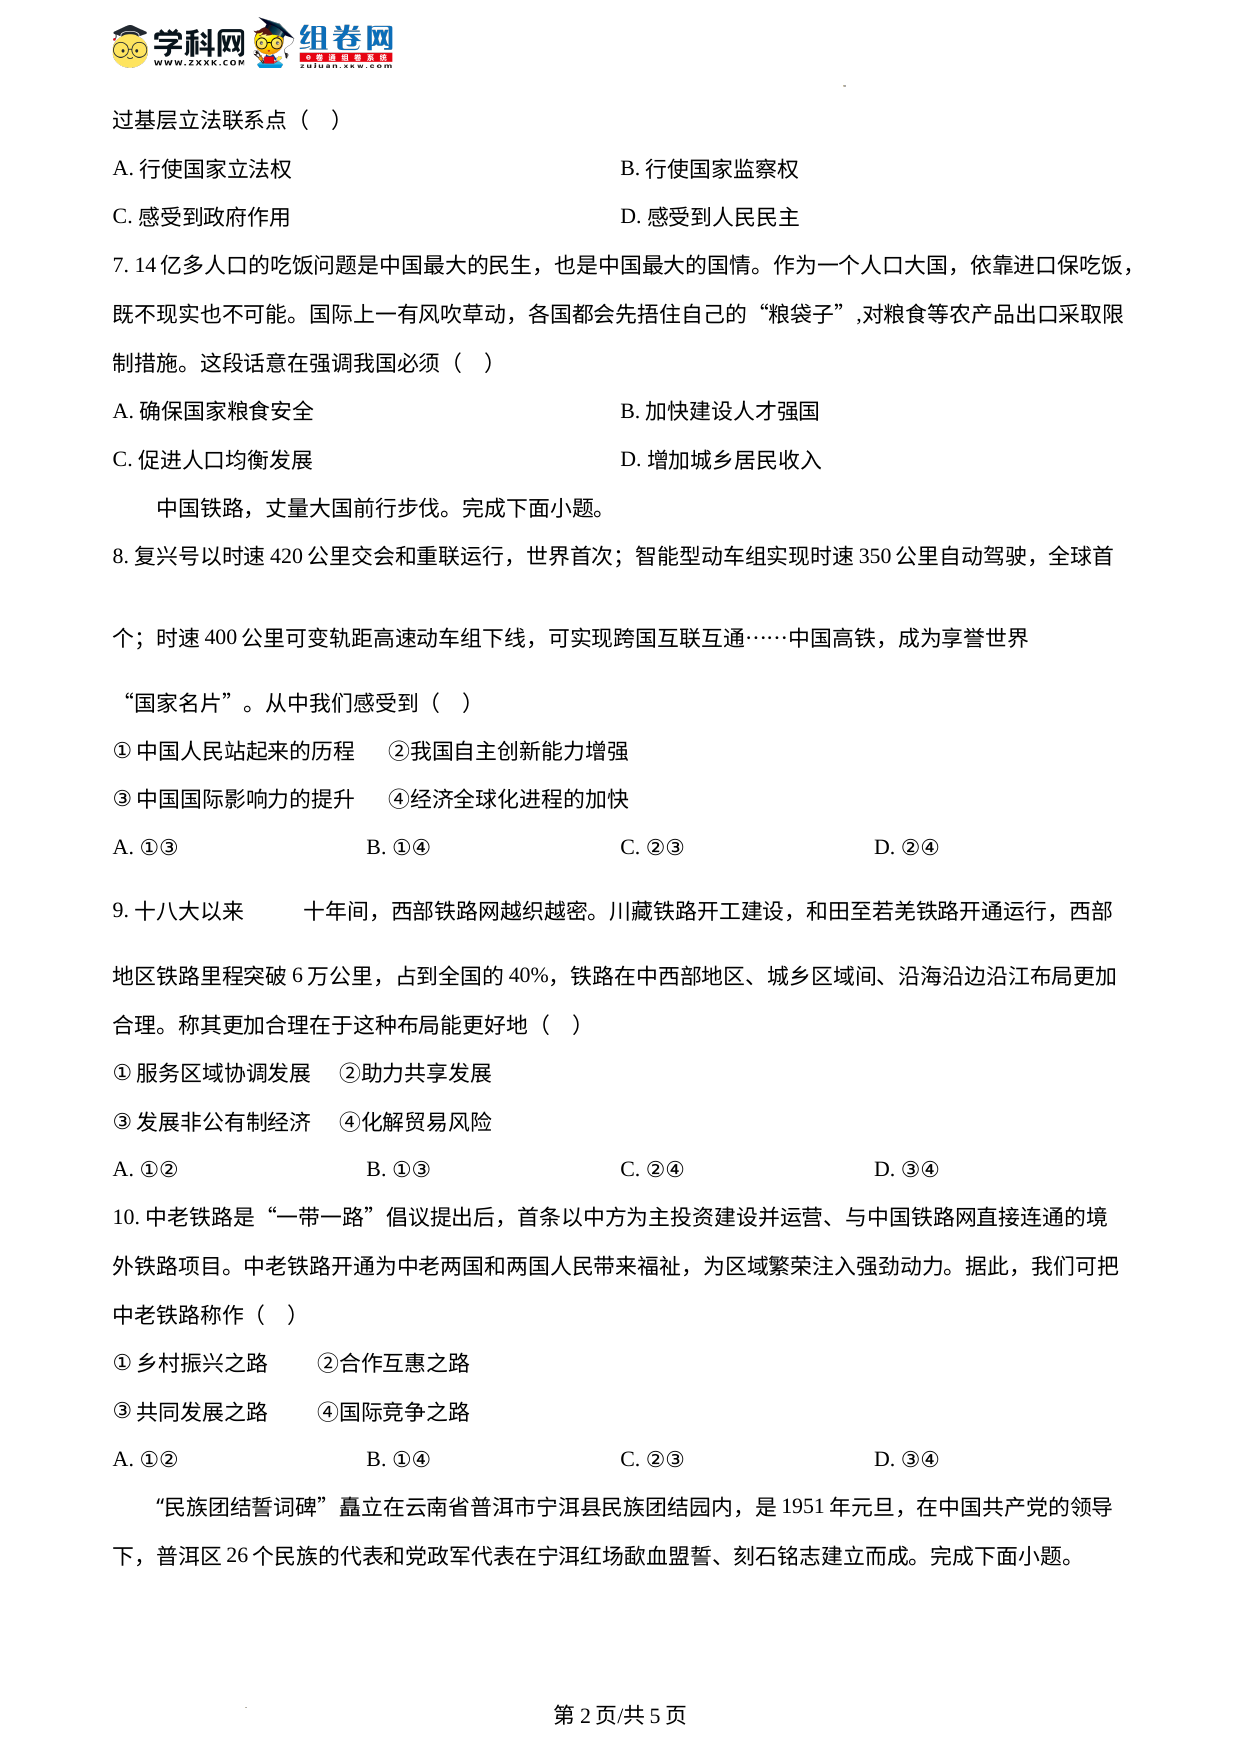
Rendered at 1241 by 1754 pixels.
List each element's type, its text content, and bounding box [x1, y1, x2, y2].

text ①中国人民站起来的历程 ②我国自主创新能力增强 [112, 733, 1128, 766]
text A. ①② B. ①③ C. ②④ D. ③④ [112, 1153, 1128, 1185]
text 9. 十八大以来十年间，西部铁路网越织越密。川藏铁路开工建设，和田至若羌铁路开通运行，西部地区铁路里程突破6万公里，占到全国的40%，铁路在中西部地区、城乡区域间、沿海沿边沿江布局更加合理。称其更加合理在于这种布局能更好地（ ） [112, 878, 1128, 1040]
text ①乡村振兴之路 ②合作互惠之路 [112, 1346, 1128, 1378]
picture [112, 25, 245, 68]
text 中国铁路，丈量大国前行步伐。完成下面小题。 [112, 491, 1128, 523]
picture [253, 17, 393, 68]
text A. ①③ B. ①④ C. ②③ D. ②④ [112, 830, 1128, 863]
text C. 促进人口均衡发展 D. 增加城乡居民收入 [112, 442, 1128, 475]
text A. ①② B. ①④ C. ②③ D. ③④ [112, 1442, 1128, 1475]
text ③发展非公有制经济 ④化解贸易风险 [112, 1104, 1128, 1137]
text ③共同发展之路 ④国际竞争之路 [112, 1394, 1128, 1427]
text “民族团结誓词碑”矗立在云南省普洱市宁洱县民族团结园内，是1951年元旦，在中国共产党的领导下，普洱区26个民族的代表和党政军代表在宁洱红场歃血盟誓、刻石铭志建立而成。完成下面小题。 [112, 1490, 1128, 1571]
text A. 确保国家粮食安全 B. 加快建设人才强国 [112, 394, 1128, 426]
text 10. 中老铁路是“一带一路”倡议提出后，首条以中方为主投资建设并运营、与中国铁路网直接连通的境外铁路项目。中老铁路开通为中老两国和两国人民带来福祉，为区域繁荣注入强劲动力。据此，我们可把中老铁路称作（ ） [112, 1200, 1128, 1330]
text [112, 103, 1128, 136]
text ①服务区域协调发展 ②助力共享发展 [112, 1056, 1128, 1088]
text 8. 复兴号以时速420公里交会和重联运行，世界首次；智能型动车组实现时速350公里自动驾驶，全球首个；时速400公里可变轨距高速动车组下线，可实现跨国互联互通……中国高铁，成为享誉世界“国家名片”。从中我们感受到（ ） [112, 539, 1128, 718]
text C. 感受到政府作用 D. 感受到人民民主 [112, 200, 1128, 232]
text ③中国国际影响力的提升 ④经济全球化进程的加快 [112, 782, 1128, 814]
text 7. 14亿多人口的吃饭问题是中国最大的民生，也是中国最大的国情。作为一个人口大国，依靠进口保吃饭，既不现实也不可能。国际上一有风吹草动，各国都会先捂住自己的“粮袋子”,对粮食等农产品出口采取限制措施。这段话意在强调我国必须（ ） [112, 248, 1128, 378]
text A. 行使国家立法权 B. 行使国家监察权 [112, 151, 1128, 184]
